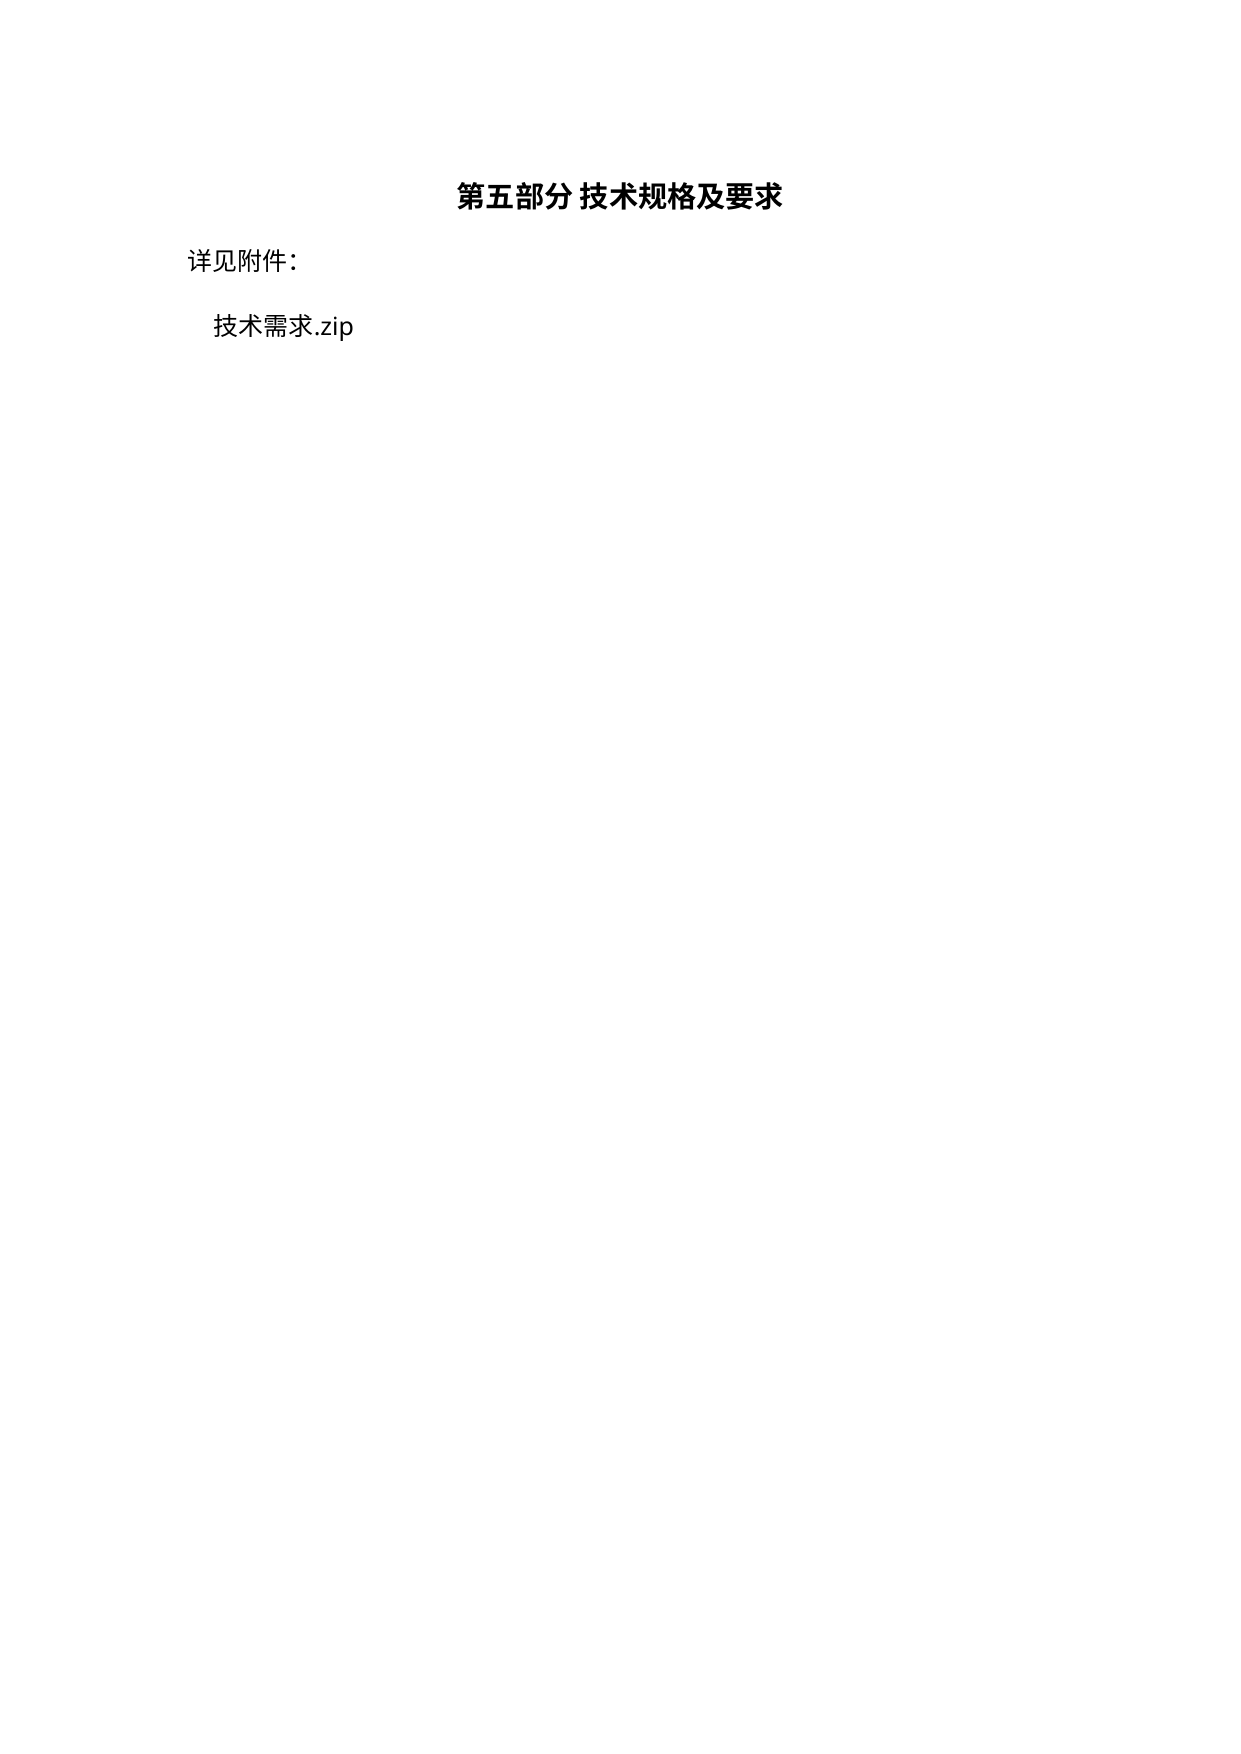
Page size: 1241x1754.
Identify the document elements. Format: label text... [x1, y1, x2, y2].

text 第五部分 技术规格及要求 [187, 162, 1053, 227]
text 技术需求.zip [187, 292, 1053, 357]
text 详见附件： [187, 227, 1053, 292]
